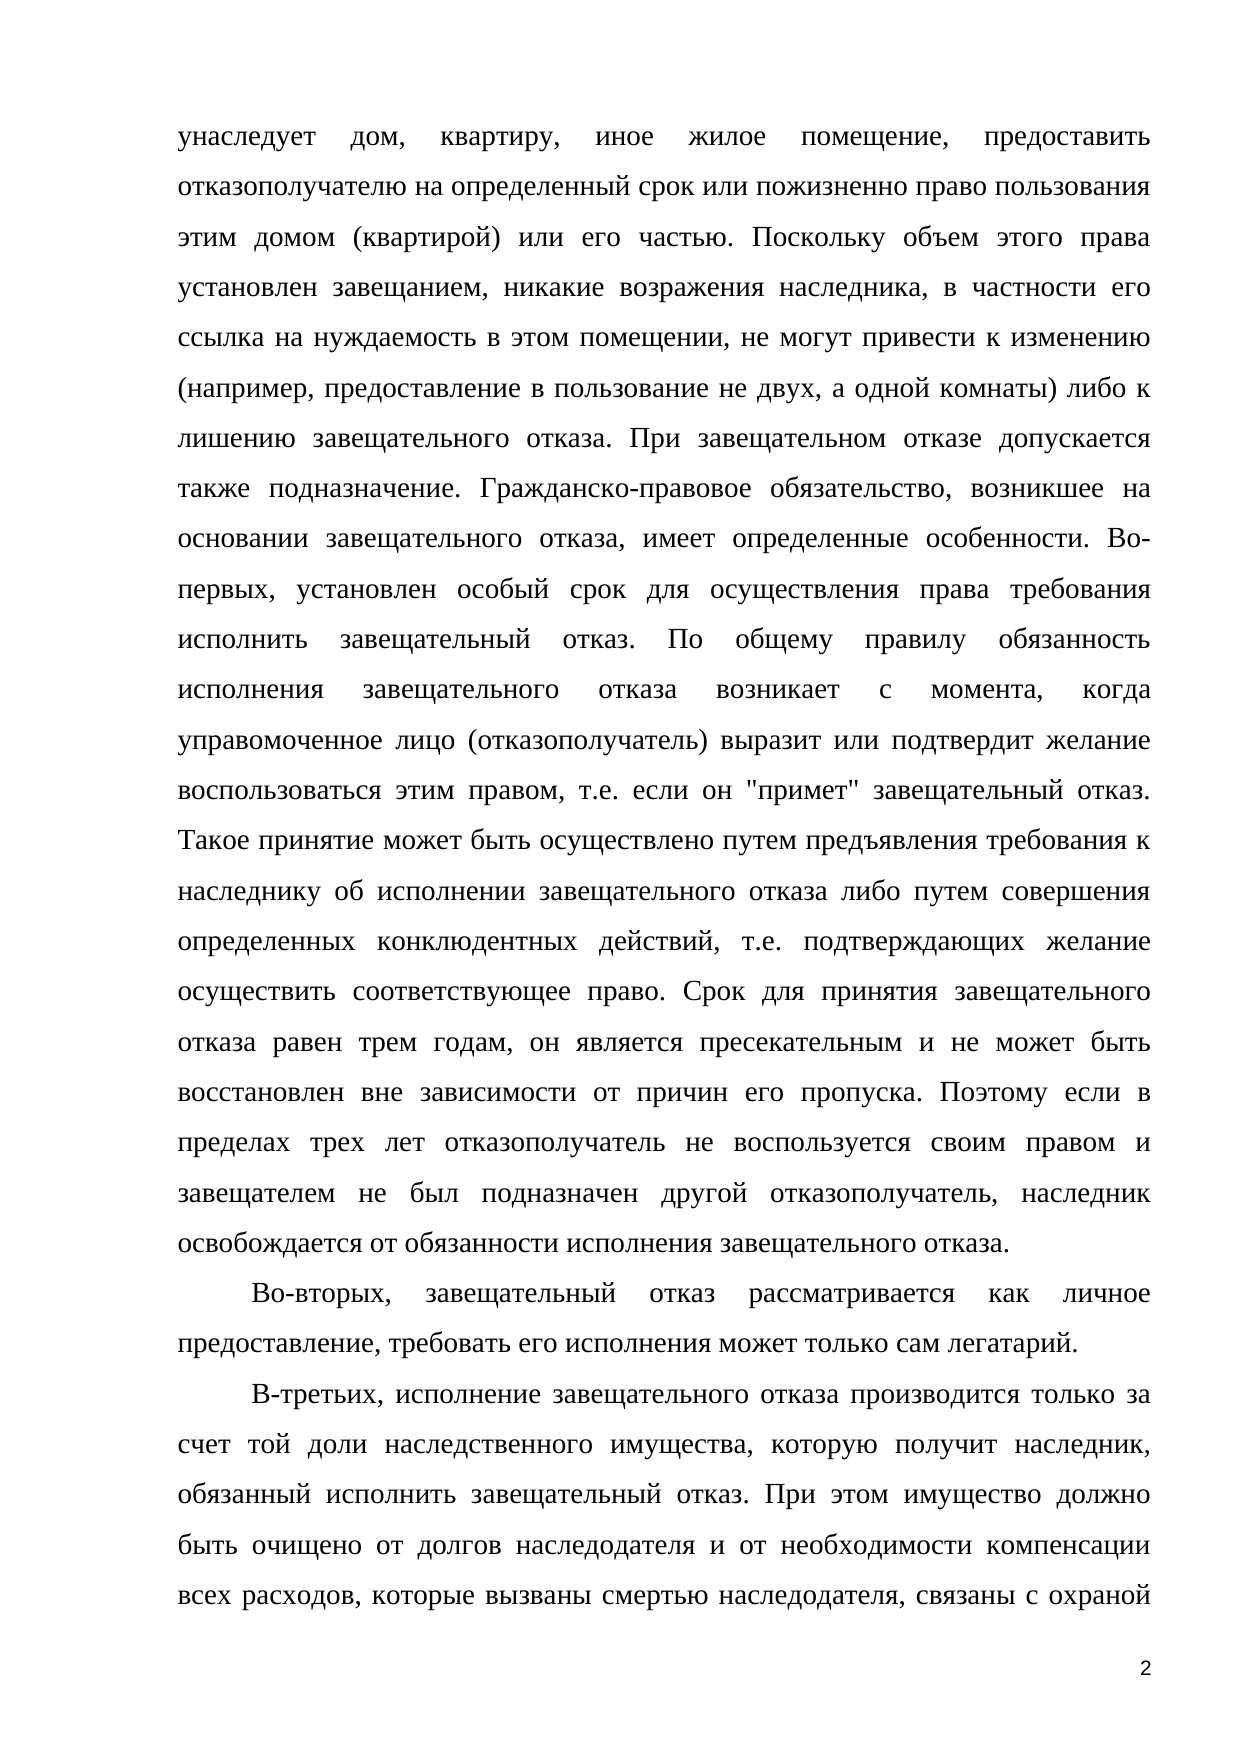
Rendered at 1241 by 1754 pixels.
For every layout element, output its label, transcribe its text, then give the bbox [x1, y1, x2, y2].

text Во-вторых, завещательный отказ рассматривается как личное предоставление, требовать его исполнения может только сам легатарий. [177, 1275, 1152, 1359]
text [177, 118, 1152, 1258]
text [177, 1376, 1152, 1611]
